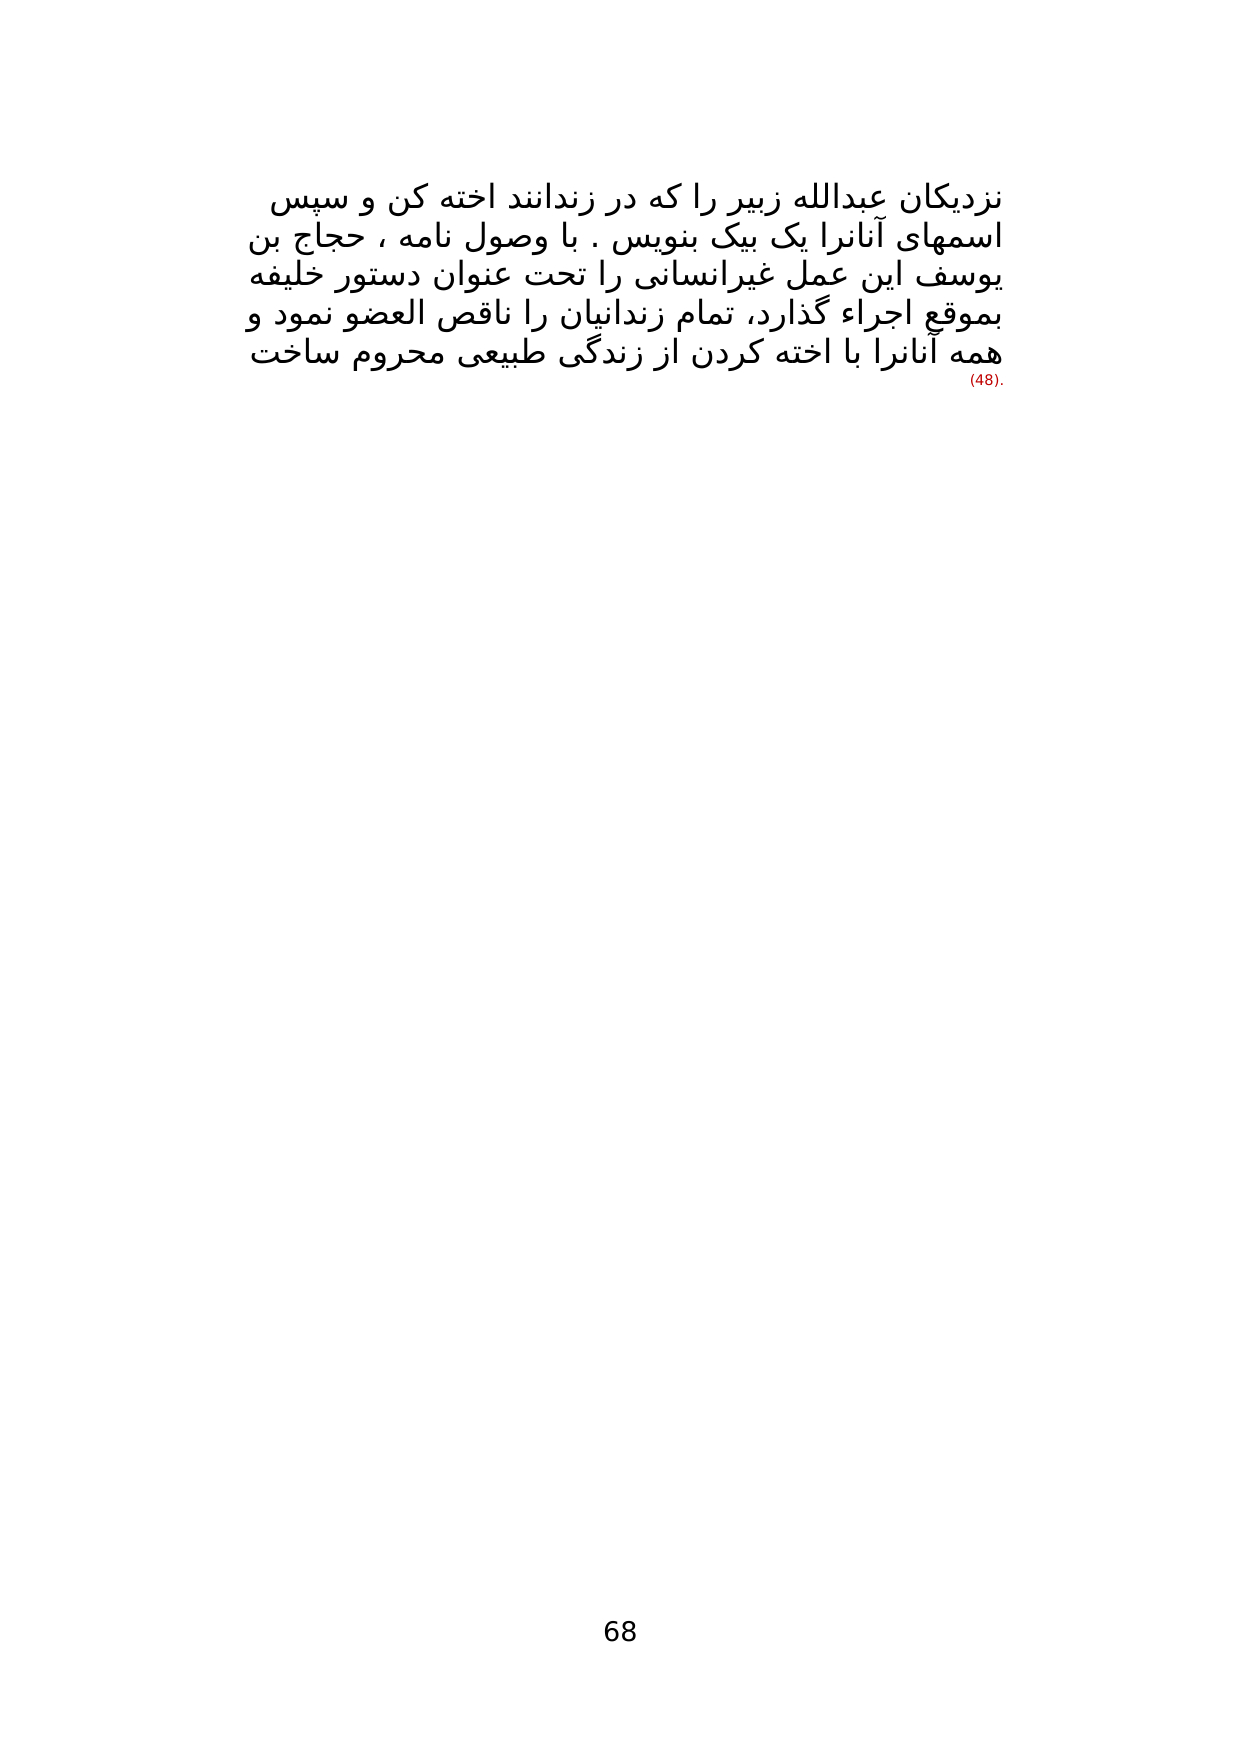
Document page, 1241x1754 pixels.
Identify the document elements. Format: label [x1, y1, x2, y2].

text [236, 177, 1004, 401]
